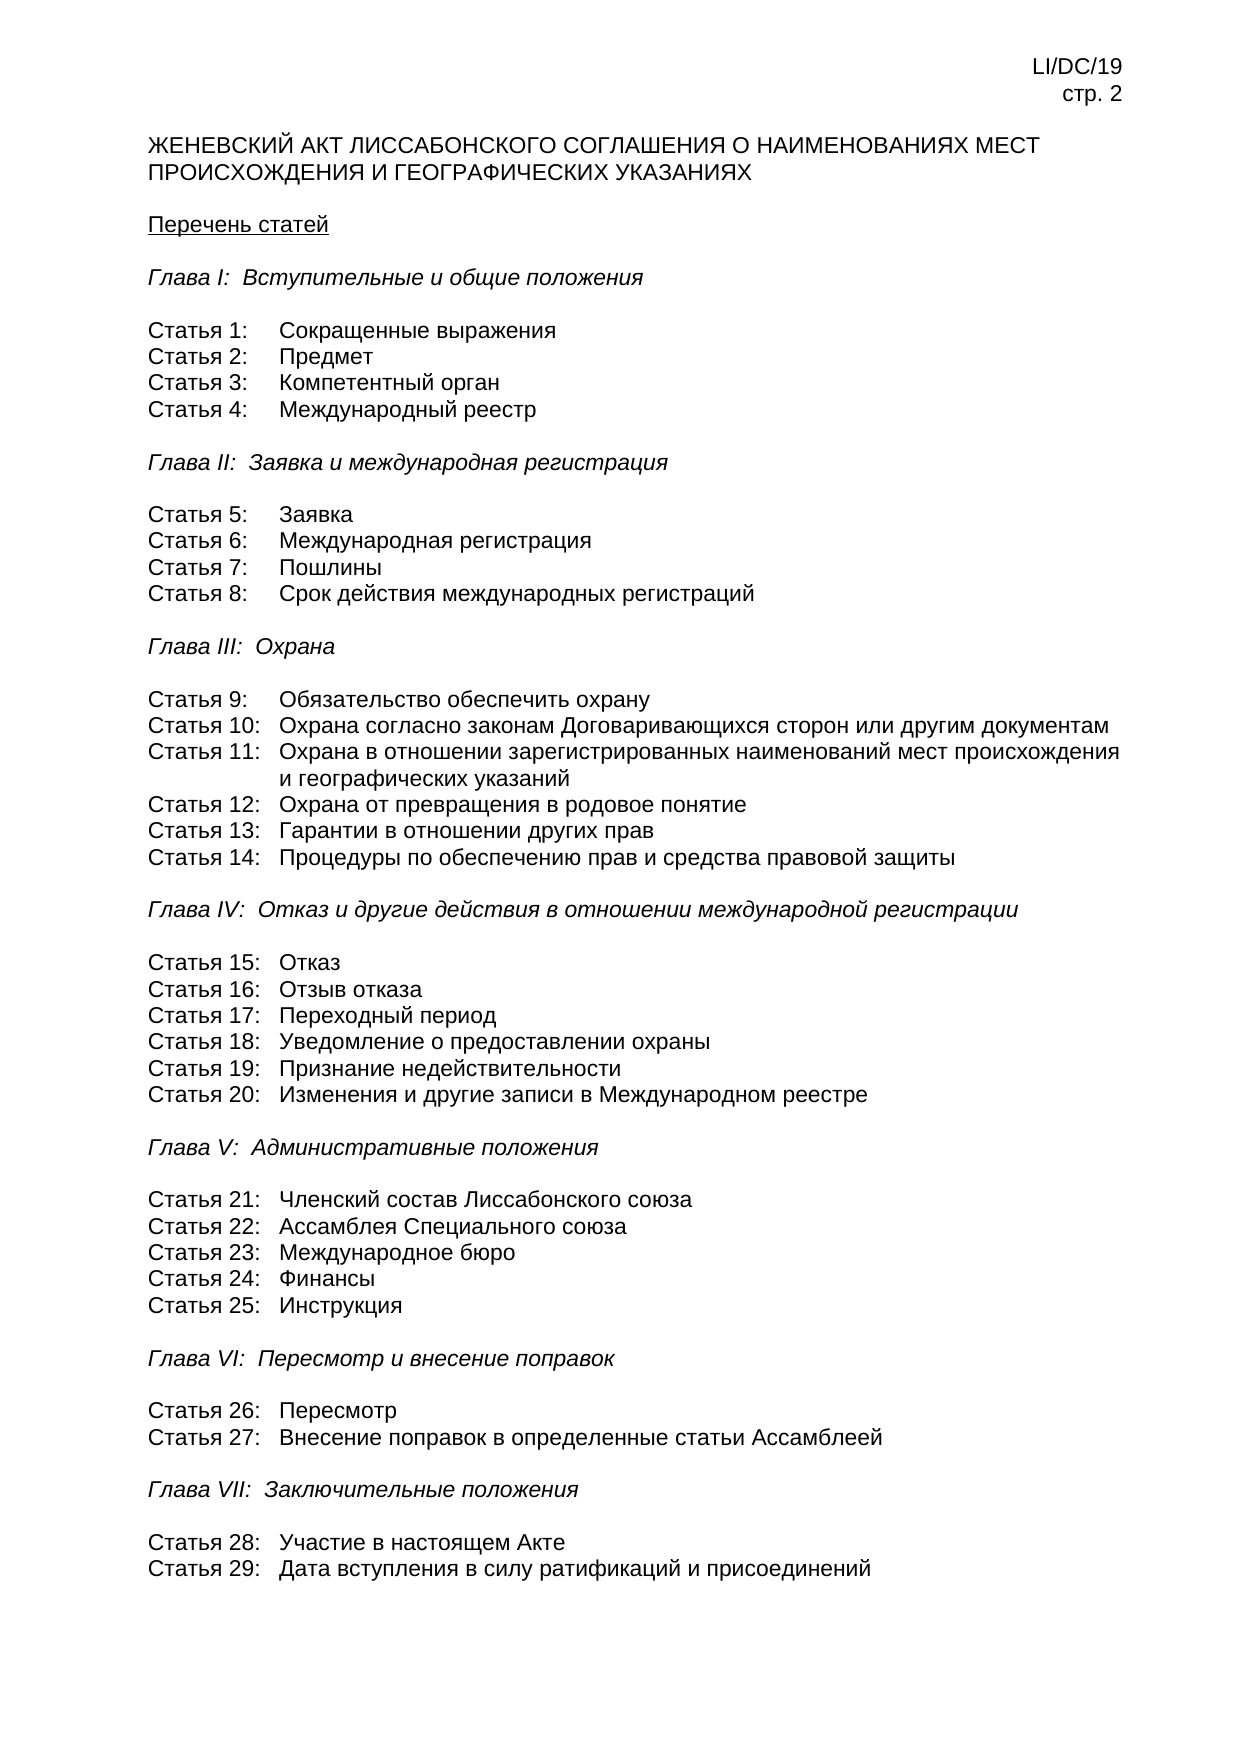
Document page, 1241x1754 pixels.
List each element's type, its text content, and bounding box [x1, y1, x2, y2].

text Статья 23: Международное бюро [148, 1239, 1122, 1265]
text Глава III: Охрана [148, 633, 1122, 659]
text Статья 6: Международная регистрация [148, 527, 1122, 554]
text Глава IV: Отказ и другие действия в отношении международной регистрации [148, 896, 1122, 923]
text Статья 27: Внесение поправок в определенные статьи Ассамблеей [148, 1423, 1122, 1450]
text Статья 11: Охрана в отношении зарегистрированных наименований мест происхождения и географических указаний [148, 738, 1122, 791]
text Статья 16: Отзыв отказа [148, 976, 1122, 1002]
text Статья 19: Признание недействительности [148, 1054, 1122, 1081]
text Статья 3: Компетентный орган [148, 369, 1122, 396]
text Статья 10: Охрана согласно законам Договаривающихся сторон или другим документам [148, 712, 1122, 738]
text Статья 15: Отказ [148, 949, 1122, 976]
subtitle женевский АКТ ЛИССАБОНСКОГО СОГЛАШЕНИЯ О НАИМЕНОВАНИЯХ МЕСТ ПРОИСХОЖДЕНИЯ И ГЕОГРАФИЧЕСКИХ УКАЗАНИЯХ [148, 132, 1122, 185]
text Статья 1: Сокращенные выражения [148, 317, 1122, 343]
text Статья 13: Гарантии в отношении других прав [148, 817, 1122, 844]
text Статья 22: Ассамблея Специального союза [148, 1213, 1122, 1239]
text Статья 25: Инструкция [148, 1292, 1122, 1318]
subtitle Перечень статей [148, 211, 1122, 238]
text Статья 18: Уведомление о предоставлении охраны [148, 1028, 1122, 1054]
text Статья 12: Охрана от превращения в родовое понятие [148, 791, 1122, 817]
text Глава VI: Пересмотр и внесение поправок [148, 1344, 1122, 1371]
text Статья 21: Членский состав Лиссабонского союза [148, 1186, 1122, 1213]
text Статья 9: Обязательство обеспечить охрану [148, 686, 1122, 712]
text Статья 29: Дата вступления в силу ратификаций и присоединений [148, 1555, 1122, 1582]
text Глава II: Заявка и международная регистрация [148, 448, 1122, 475]
text Глава VII: Заключительные положения [148, 1476, 1122, 1503]
text Статья 28: Участие в настоящем Акте [148, 1529, 1122, 1555]
text Статья 26: Пересмотр [148, 1397, 1122, 1423]
text Статья 24: Финансы [148, 1265, 1122, 1292]
text Статья 2: Предмет [148, 343, 1122, 369]
text Статья 8: Срок действия международных регистраций [148, 580, 1122, 607]
text Глава I: Вступительные и общие положения [148, 264, 1122, 290]
text Статья 5: Заявка [148, 501, 1122, 527]
text Статья 7: Пошлины [148, 554, 1122, 580]
text Статья 14: Процедуры по обеспечению прав и средства правовой защиты [148, 844, 1122, 870]
text Глава V: Административные положения [148, 1134, 1122, 1160]
text Статья 17: Переходный период [148, 1002, 1122, 1028]
text Статья 20: Изменения и другие записи в Международном реестре [148, 1081, 1122, 1107]
text Статья 4: Международный реестр [148, 396, 1122, 422]
